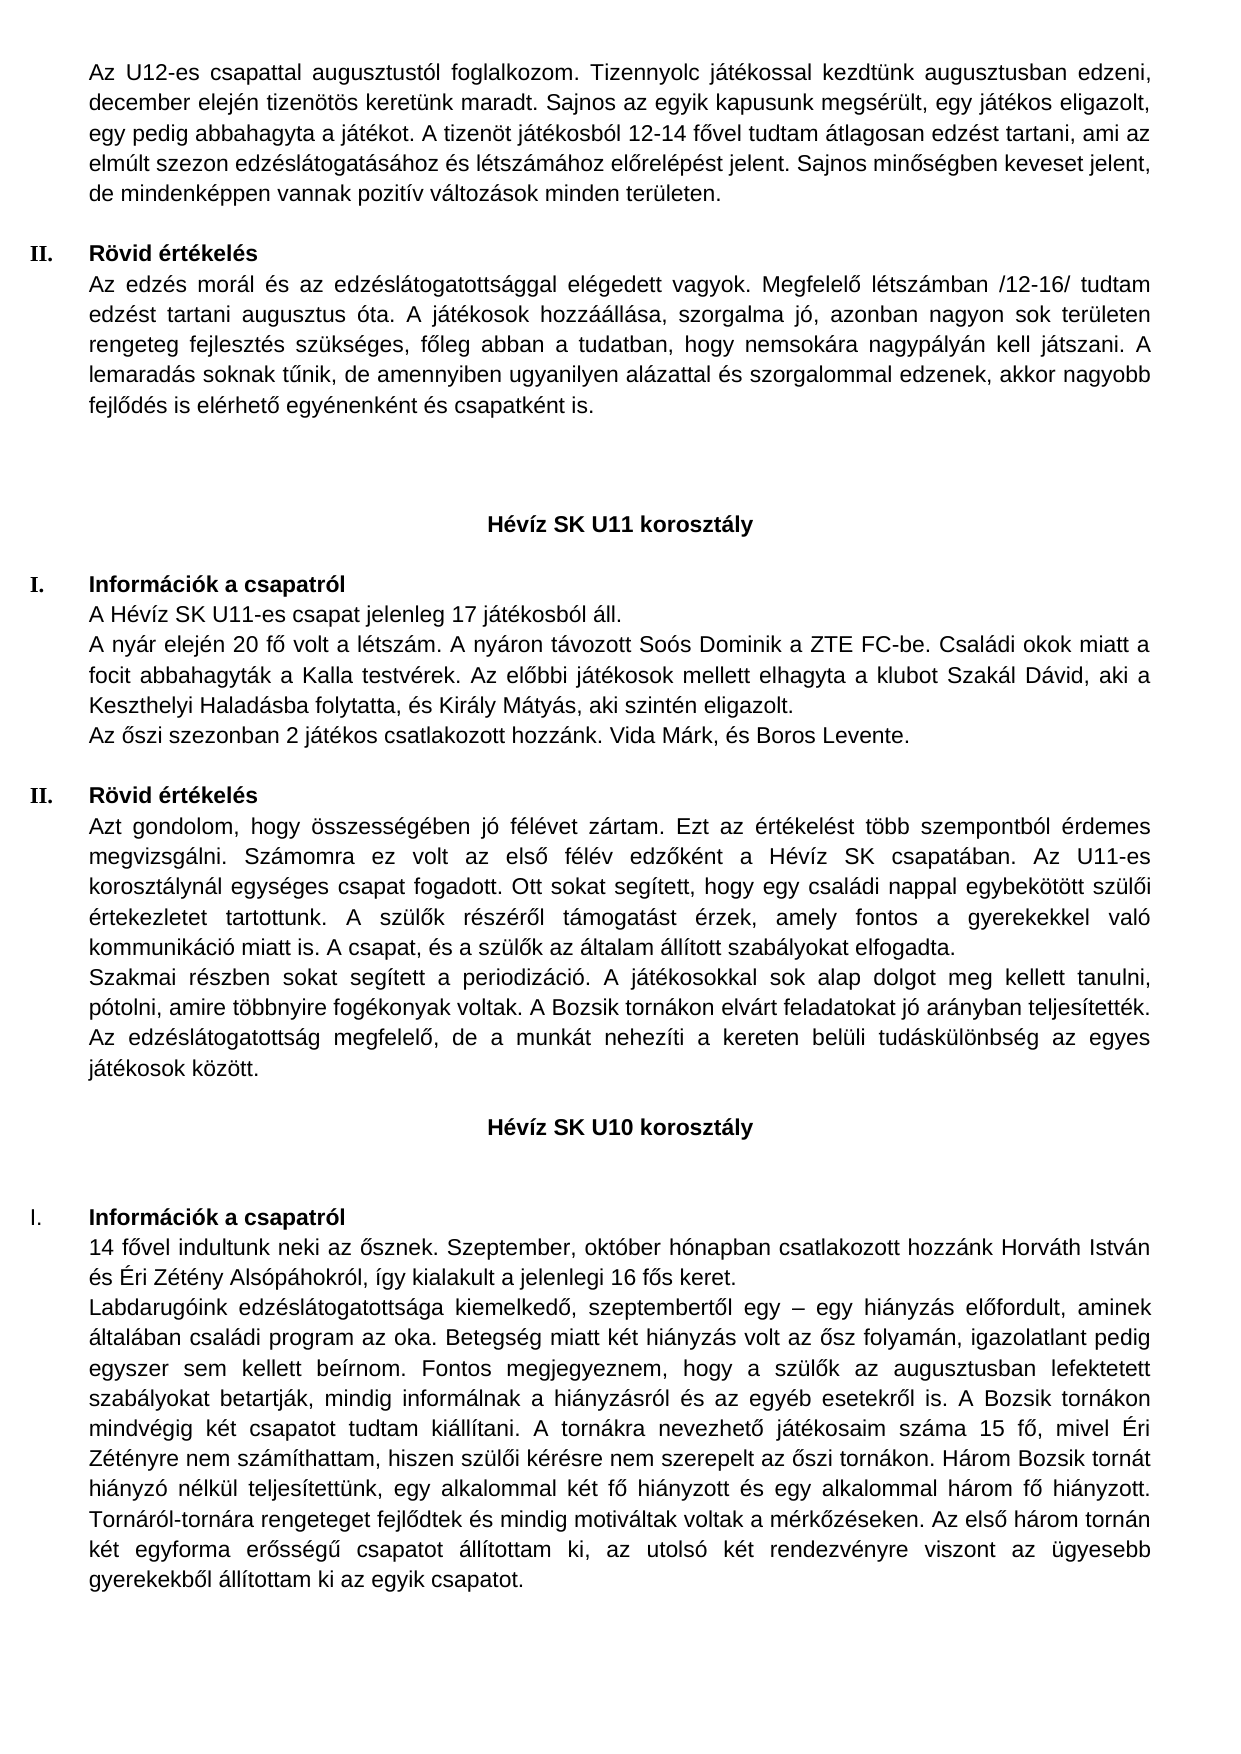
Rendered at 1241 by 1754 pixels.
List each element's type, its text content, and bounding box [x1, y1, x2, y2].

text A Hévíz SK U11-es csapat jelenleg 17 játékosból áll. [88, 601, 1152, 627]
list Információk a csapatról [29, 571, 1152, 597]
text Szakmai részben sokat segített a periodizáció. A játékosokkal sok alap dolgot meg kellett tanulni, pótolni, amire többnyire fogékonyak voltak. A Bozsik tornákon elvárt feladatokat jó arányban teljesítették. Az edzéslátogatottság megfelelő, de a munkát nehezíti a kereten belüli tudáskülönbség az egyes játékosok között. [88, 964, 1152, 1081]
text Azt gondolom, hogy összességében jó félévet zártam. Ezt az értékelést több szempontból érdemes megvizsgálni. Számomra ez volt az első félév edzőként a Hévíz SK csapatában. Az U11-es korosztálynál egységes csapat fogadott. Ott sokat segített, hogy egy családi nappal egybekötött szülői értekezletet tartottunk. A szülők részéről támogatást érzek, amely fontos a gyerekekkel való kommunikáció miatt is. A csapat, és a szülők az általam állított szabályokat elfogadta. [88, 813, 1152, 960]
text Az edzés morál és az edzéslátogatottsággal elégedett vagyok. Megfelelő létszámban /12-16/ tudtam edzést tartani augusztus óta. A játékosok hozzáállása, szorgalma jó, azonban nagyon sok területen rengeteg fejlesztés szükséges, főleg abban a tudatban, hogy nemsokára nagypályán kell játszani. A lemaradás soknak tűnik, de amennyiben ugyanilyen alázattal és szorgalommal edzenek, akkor nagyobb fejlődés is elérhető egyénenként és csapatként is. [88, 271, 1152, 418]
text A nyár elején 20 fő volt a létszám. A nyáron távozott Soós Dominik a ZTE FC-be. Családi okok miatt a focit abbahagyták a Kalla testvérek. Az előbbi játékosok mellett elhagyta a klubot Szakál Dávid, aki a Keszthelyi Haladásba folytatta, és Király Mátyás, aki szintén eligazolt. [88, 631, 1152, 718]
text Az őszi szezonban 2 játékos csatlakozott hozzánk. Vida Márk, és Boros Levente. [88, 722, 1152, 748]
text Labdarugóink edzéslátogatottsága kiemelkedő, szeptembertől egy – egy hiányzás előfordult, aminek általában családi program az oka. Betegség miatt két hiányzás volt az ősz folyamán, igazolatlant pedig egyszer sem kellett beírnom. Fontos megjegyeznem, hogy a szülők az augusztusban lefektetett szabályokat betartják, mindig informálnak a hiányzásról és az egyéb esetekről is. A Bozsik tornákon mindvégig két csapatot tudtam kiállítani. A tornákra nevezhető játékosaim száma 15 fő, mivel Éri Zétényre nem számíthattam, hiszen szülői kérésre nem szerepelt az őszi tornákon. Három Bozsik tornát hiányzó nélkül teljesítettünk, egy alkalommal két fő hiányzott és egy alkalommal három fő hiányzott. Tornáról-tornára rengeteget fejlődtek és mindig motiváltak voltak a mérkőzéseken. Az első három tornán két egyforma erősségű csapatot állítottam ki, az utolsó két rendezvényre viszont az ügyesebb gyerekekből állítottam ki az egyik csapatot. [88, 1294, 1152, 1592]
list Rövid értékelés [29, 240, 1152, 267]
text Hévíz SK U10 korosztály [88, 1114, 1152, 1140]
list Információk a csapatról [29, 1203, 1152, 1230]
text 14 fővel indultunk neki az ősznek. Szeptember, október hónapban csatlakozott hozzánk Horváth István és Éri Zétény Alsópáhokról, így kialakult a jelenlegi 16 fős keret. [88, 1234, 1152, 1290]
list Rövid értékelés [29, 782, 1152, 809]
text Az U12-es csapattal augusztustól foglalkozom. Tizennyolc játékossal kezdtünk augusztusban edzeni, december elején tizenötös keretünk maradt. Sajnos az egyik kapusunk megsérült, egy játékos eligazolt, egy pedig abbahagyta a játékot. A tizenöt játékosból 12-14 fővel tudtam átlagosan edzést tartani, ami az elmúlt szezon edzéslátogatásához és létszámához előrelépést jelent. Sajnos minőségben keveset jelent, de mindenképpen vannak pozitív változások minden területen. [88, 59, 1152, 206]
text Hévíz SK U11 korosztály [88, 511, 1152, 538]
